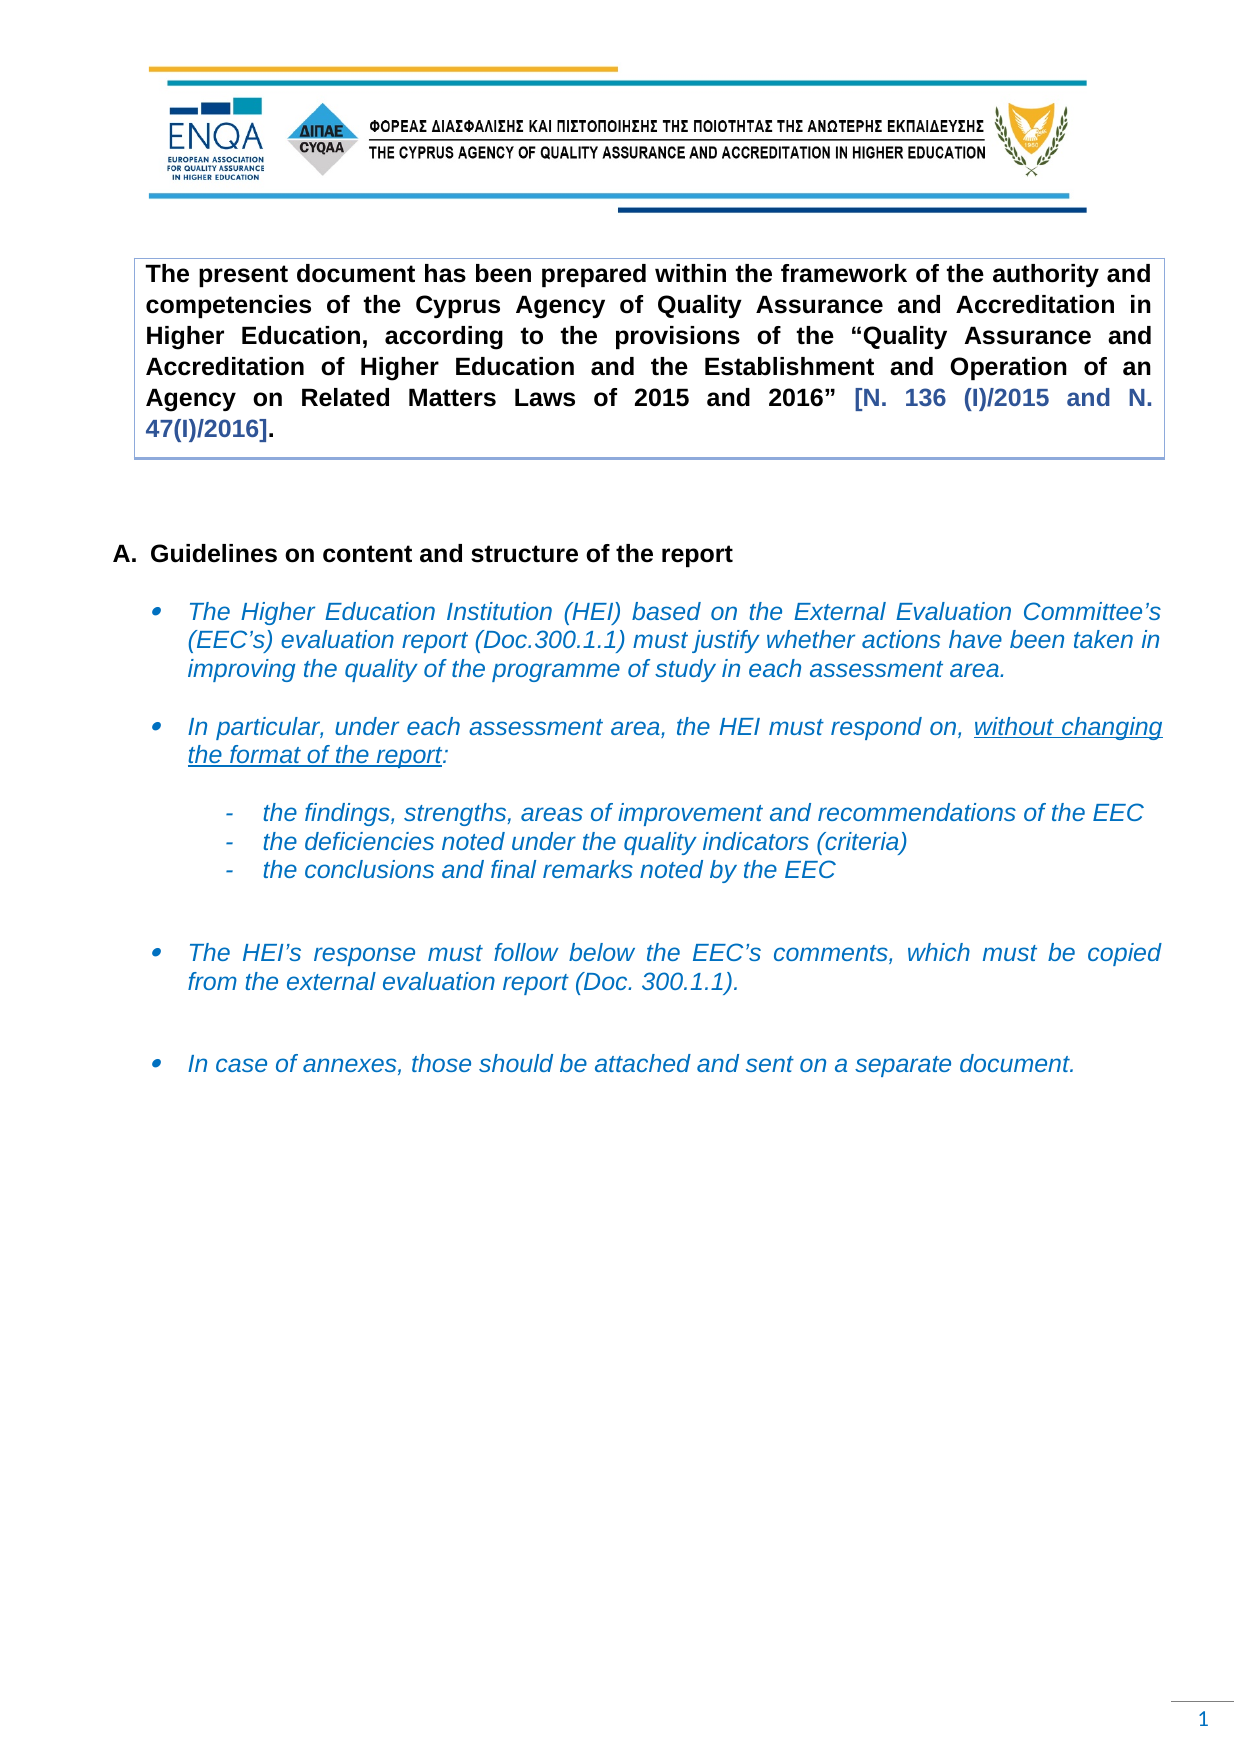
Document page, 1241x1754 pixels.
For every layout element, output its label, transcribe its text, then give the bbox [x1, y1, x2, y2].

list the deficiencies noted under the quality indicators (criteria) [225, 827, 1165, 856]
list The HEI’s response must follow below the EEC’s comments, which must be copied from the external evaluation report (Doc. 300.1.1). [150, 938, 1165, 996]
table_header The present document has been prepared within the framework of the authority and competencies of the Cyprus Agency of Quality Assurance and Accreditation in Higher Education, according to the provisions of the “Quality Assurance and Accreditation of Higher Education and the Establishment and Operation of an Agency on Related Matters Laws of 2015 and 2016” [Ν. 136 (Ι)/2015 and Ν. 47(Ι)/2016]. [135, 259, 1164, 457]
list In particular, under each assessment area, the HEI must respond on, without changing the format of the report: [150, 712, 1165, 769]
list the findings, strengths, areas of improvement and recommendations of the EEC [225, 798, 1165, 827]
list In case of annexes, those should be attached and sent on a separate document. [150, 1049, 1165, 1078]
picture [148, 62, 1087, 216]
list Guidelines on content and structure of the report [112, 539, 1165, 568]
list the conclusions and final remarks noted by the EEC [225, 856, 1165, 884]
list The Higher Education Institution (HEI) based on the External Evaluation Committee’s (EEC’s) evaluation report (Doc.300.1.1) must justify whether actions have been taken in improving the quality of the programme of study in each assessment area. [150, 597, 1165, 683]
